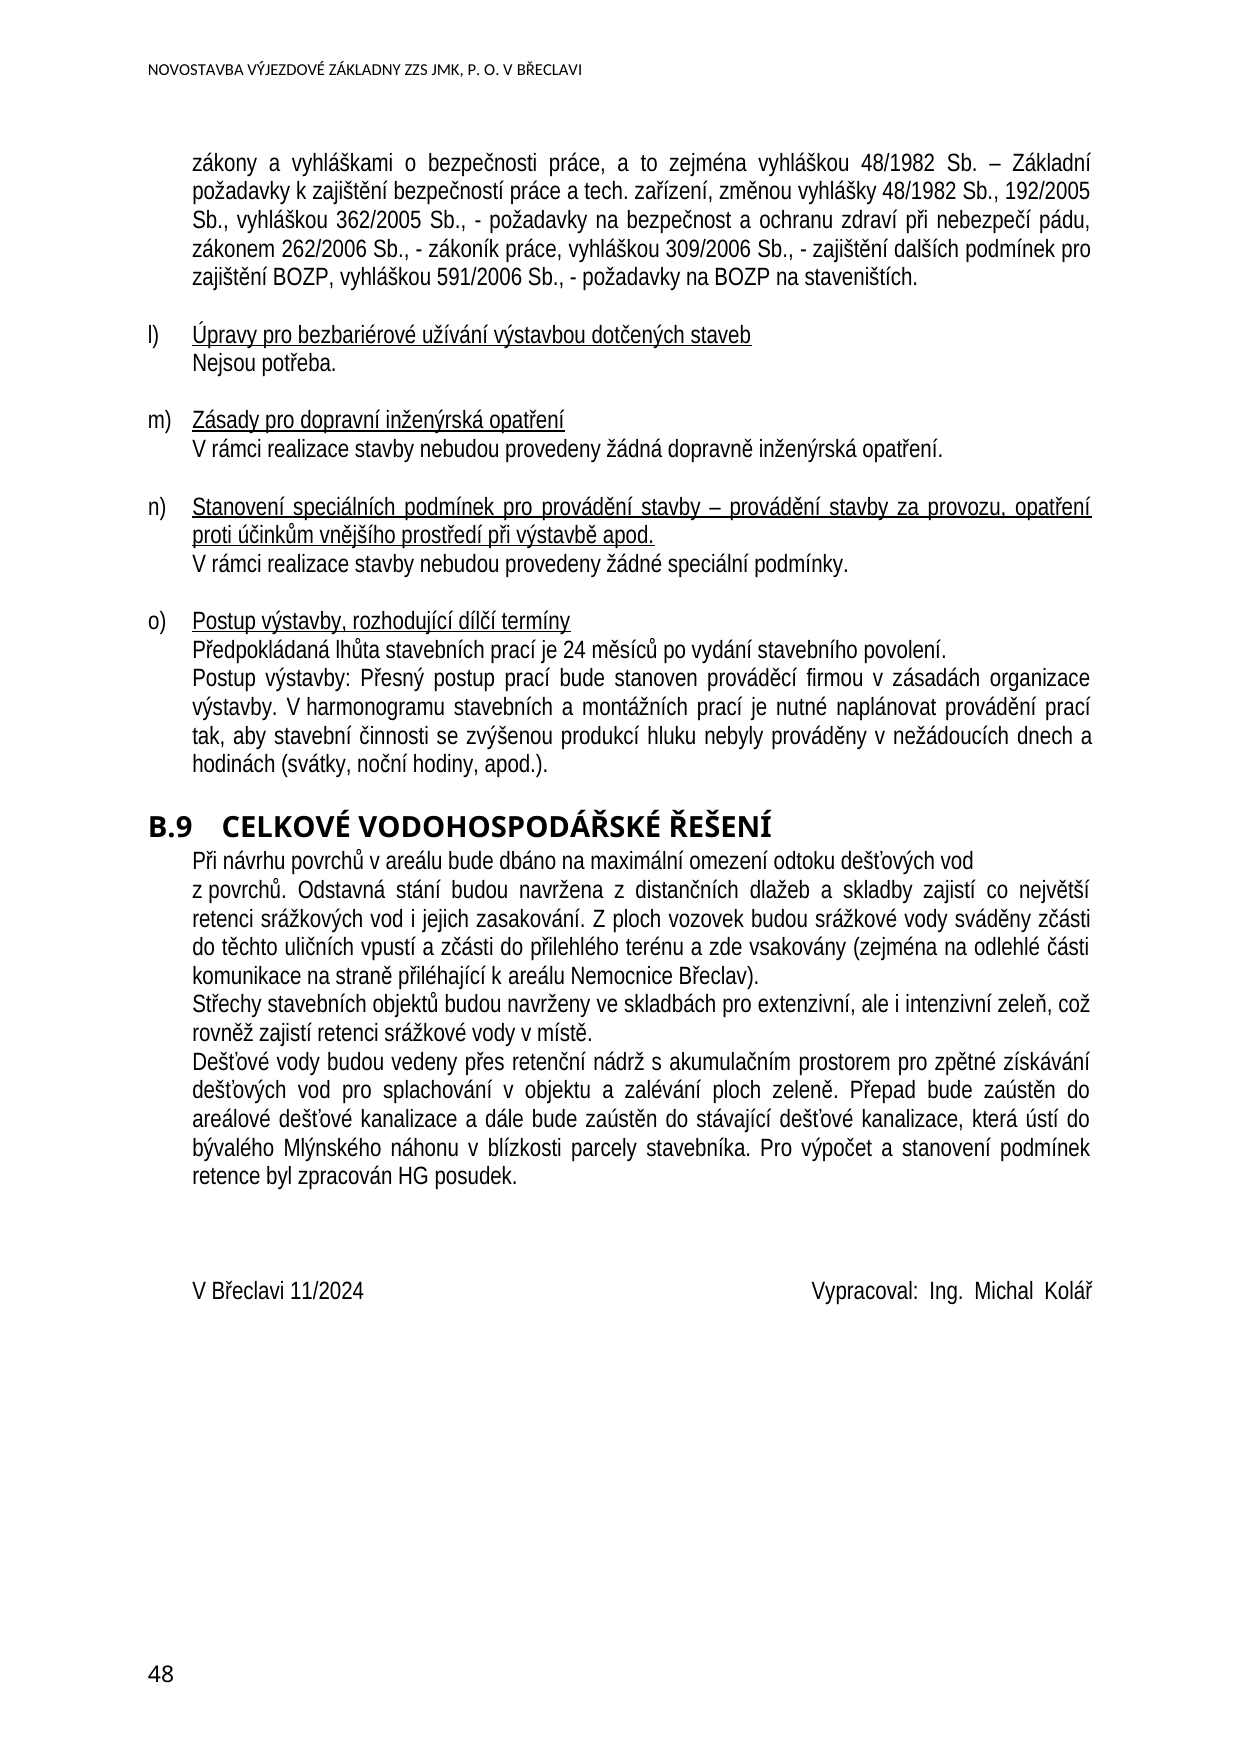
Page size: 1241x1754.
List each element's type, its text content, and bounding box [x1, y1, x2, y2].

list Stanovení speciálních podmínek pro provádění stavby – provádění stavby za provozu, opatření proti účinkům vnějšího prostředí při výstavbě apod. [148, 491, 1092, 549]
text Nejsou potřeba. [192, 348, 1092, 377]
text V Břeclavi 11/2024 Vypracoval: Ing. Michal Kolář [192, 1276, 1092, 1333]
text Při návrhu povrchů v areálu bude dbáno na maximální omezení odtoku dešťových vod [192, 846, 1092, 875]
list Zásady pro dopravní inženýrská opatření [148, 406, 1092, 434]
text Dešťové vody budou vedeny přes retenční nádrž s akumulačním prostorem pro zpětné získávání dešťových vod pro splachování v objektu a zalévání ploch zeleně. Přepad bude zaústěn do areálové dešťové kanalizace a dále bude zaústěn do stávající dešťové kanalizace, která ústí do bývalého Mlýnského náhonu v blízkosti parcely stavebníka. Pro výpočet a stanovení podmínek retence byl zpracován HG posudek. [192, 1047, 1092, 1190]
text V rámci realizace stavby nebudou provedeny žádné speciální podmínky. [192, 549, 1092, 577]
text B.9 CELKOVÉ VODOHOSPODÁŘSKÉ ŘEŠENÍ [148, 807, 1092, 846]
text z povrchů. Odstavná stání budou navržena z distančních dlažeb a skladby zajistí co největší retenci srážkových vod i jejich zasakování. Z ploch vozovek budou srážkové vody sváděny zčásti do těchto uličních vpustí a zčásti do přilehlého terénu a zde vsakovány (zejména na odlehlé části komunikace na straně přiléhající k areálu Nemocnice Břeclav). [192, 875, 1092, 989]
text Střechy stavebních objektů budou navrženy ve skladbách pro extenzivní, ale i intenzivní zeleň, což rovněž zajistí retenci srážkové vody v místě. [192, 989, 1092, 1047]
text Předpokládaná lhůta stavebních prací je 24 měsíců po vydání stavebního povolení. [192, 635, 1092, 663]
list Postup výstavby, rozhodující dílčí termíny [148, 606, 1092, 635]
text Postup výstavby: Přesný postup prací bude stanoven prováděcí firmou v zásadách organizace výstavby. V harmonogramu stavebních a montážních prací je nutné naplánovat provádění prací tak, aby stavební činnosti se zvýšenou produkcí hluku nebyly prováděny v nežádoucích dnech a hodinách (svátky, noční hodiny, apod.). [192, 663, 1092, 778]
list Úpravy pro bezbariérové užívání výstavbou dotčených staveb [148, 319, 1092, 348]
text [192, 148, 1092, 291]
text V rámci realizace stavby nebudou provedeny žádná dopravně inženýrská opatření. [192, 434, 1092, 463]
